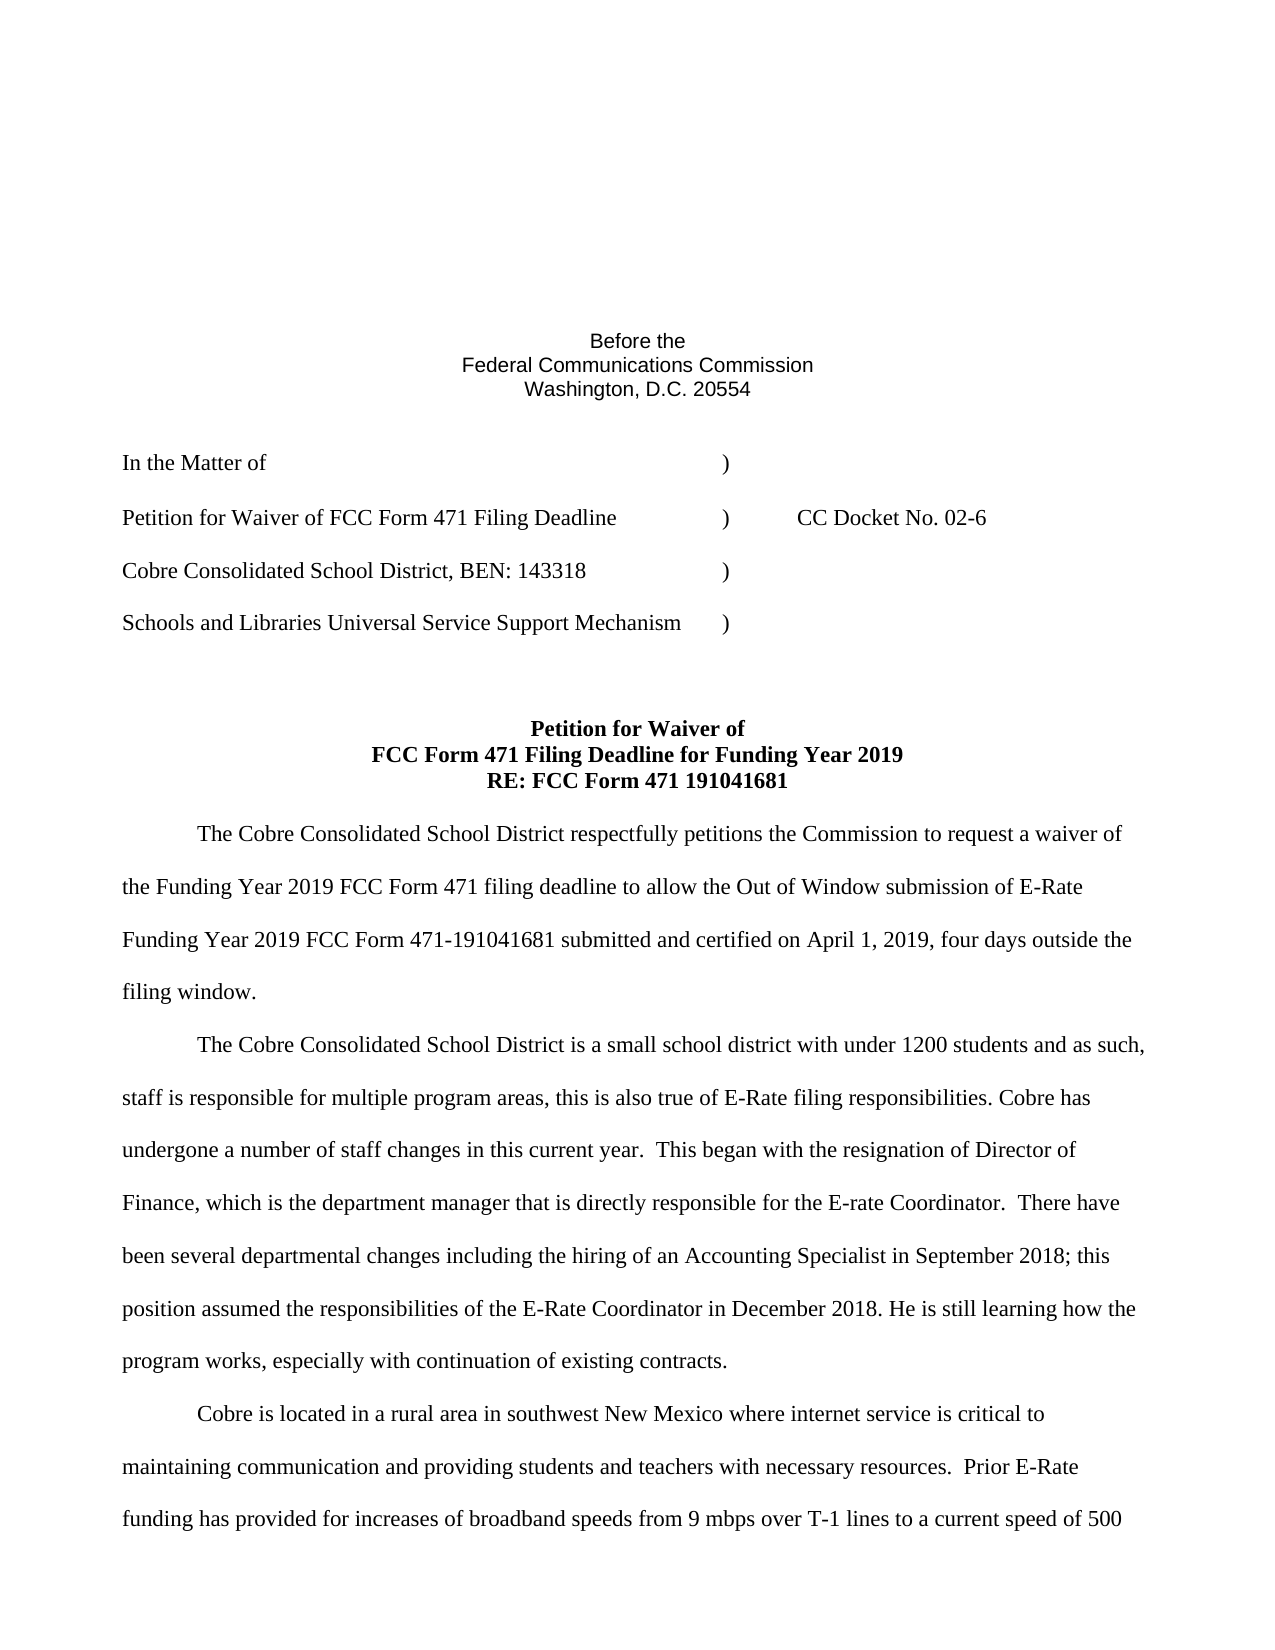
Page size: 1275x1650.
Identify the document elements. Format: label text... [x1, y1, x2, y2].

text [122, 1400, 1153, 1532]
text The Cobre Consolidated School District respectfully petitions the Commission to request a waiver of the Funding Year 2019 FCC Form 471 filing deadline to allow the Out of Window submission of E-Rate Funding Year 2019 FCC Form 471-191041681 submitted and certified on April 1, 2019, four days outside the filing window. [122, 820, 1153, 1005]
text Petition for Waiver of FCC Form 471 Filing Deadline ) CC Docket No. 02-6 [122, 504, 1153, 530]
text Schools and Libraries Universal Service Support Mechanism ) [122, 609, 1153, 636]
text In the Matter of ) [122, 449, 1153, 475]
text Cobre Consolidated School District, BEN: 143318 ) [122, 557, 1153, 583]
text The Cobre Consolidated School District is a small school district with under 1200 students and as such, staff is responsible for multiple program areas, this is also true of E-Rate filing responsibilities. Cobre has undergone a number of staff changes in this current year. This began with the resignation of Director of Finance, which is the department manager that is directly responsible for the E-rate Coordinator. There have been several departmental changes including the hiring of an Accounting Specialist in September 2018; this position assumed the responsibilities of the E-Rate Coordinator in December 2018. He is still learning how the program works, especially with continuation of existing contracts. [122, 1031, 1153, 1374]
text Petition for Waiver of [122, 715, 1153, 741]
text FCC Form 471 Filing Deadline for Funding Year 2019 [122, 741, 1153, 767]
text Before the [122, 329, 1153, 353]
text RE: FCC Form 471 191041681 [122, 767, 1153, 794]
text Federal Communications Commission [122, 353, 1153, 377]
text Washington, D.C. 20554 [122, 377, 1153, 401]
